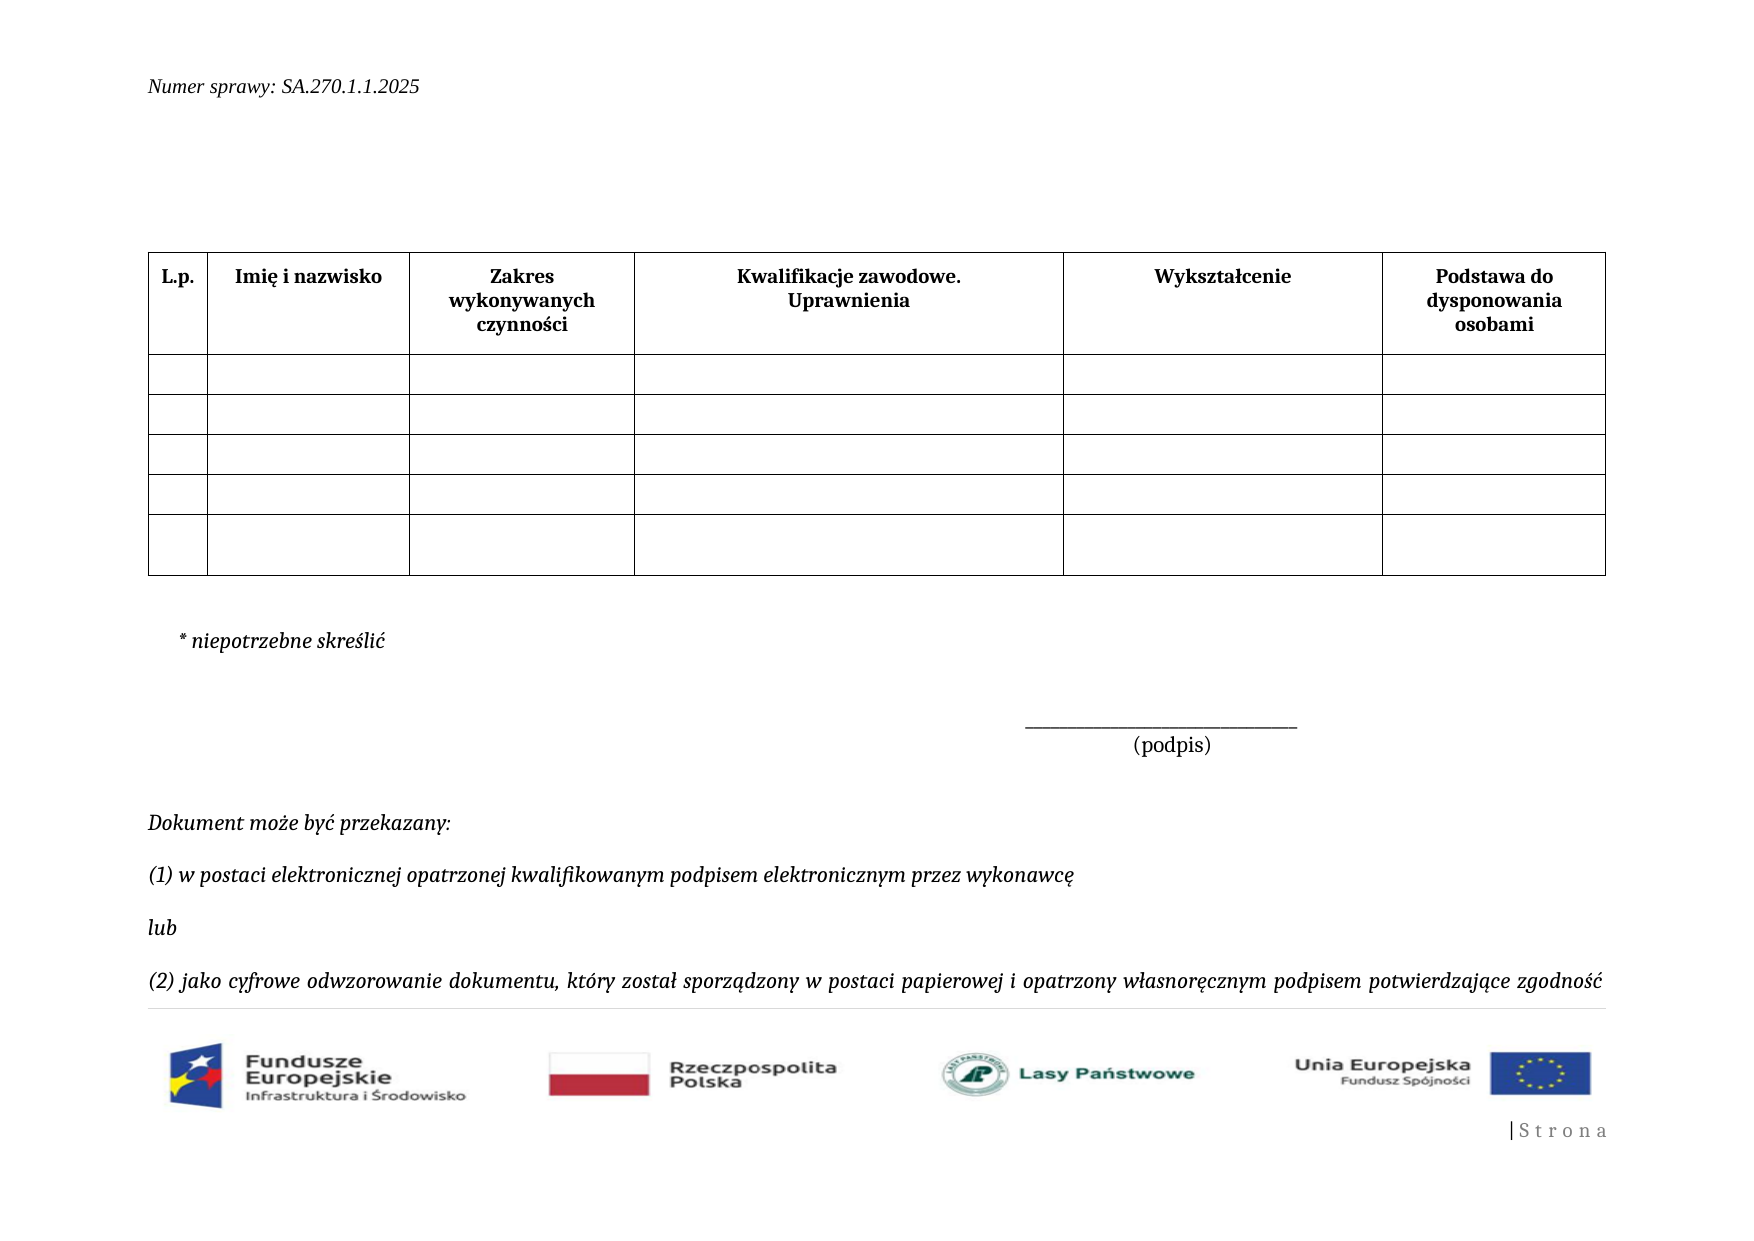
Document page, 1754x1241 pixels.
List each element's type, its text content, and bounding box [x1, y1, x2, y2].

table_cell [635, 435, 1063, 474]
text * niepotrzebne skreślić [177, 628, 1606, 654]
table_cell [410, 435, 634, 474]
table_header Zakres wykonywanych czynności [410, 253, 634, 354]
table_cell [635, 395, 1063, 434]
table_header L.p. [149, 253, 207, 354]
table_cell [410, 475, 634, 514]
table_cell [1383, 355, 1605, 394]
table_cell [410, 355, 634, 394]
table_cell [208, 355, 409, 394]
table_cell [1383, 395, 1605, 434]
table_header Wykształcenie [1064, 253, 1382, 354]
table_header Podstawa do dysponowania osobami [1383, 253, 1605, 354]
table_cell [1383, 435, 1605, 474]
text ________________________________ (podpis) [738, 705, 1606, 758]
table_cell [410, 515, 634, 575]
table_cell [1383, 515, 1605, 575]
table_cell [1064, 395, 1382, 434]
table_cell [208, 515, 409, 575]
table_cell [208, 435, 409, 474]
table_cell [149, 475, 207, 514]
table_cell [149, 435, 207, 474]
table_cell [149, 515, 207, 575]
table_cell [1064, 435, 1382, 474]
table_cell [1064, 515, 1382, 575]
table_cell [1064, 355, 1382, 394]
table_cell [149, 355, 207, 394]
table_cell [635, 355, 1063, 394]
picture [147, 1034, 1611, 1119]
table_cell [635, 515, 1063, 575]
table_cell [1064, 475, 1382, 514]
table_header Imię i nazwisko [208, 253, 409, 354]
table_header Kwalifikacje zawodowe. Uprawnienia [635, 253, 1063, 354]
table_cell [208, 475, 409, 514]
table_cell [635, 475, 1063, 514]
table_cell [208, 395, 409, 434]
table_cell [410, 395, 634, 434]
table_cell [149, 395, 207, 434]
table_cell [1383, 475, 1605, 514]
